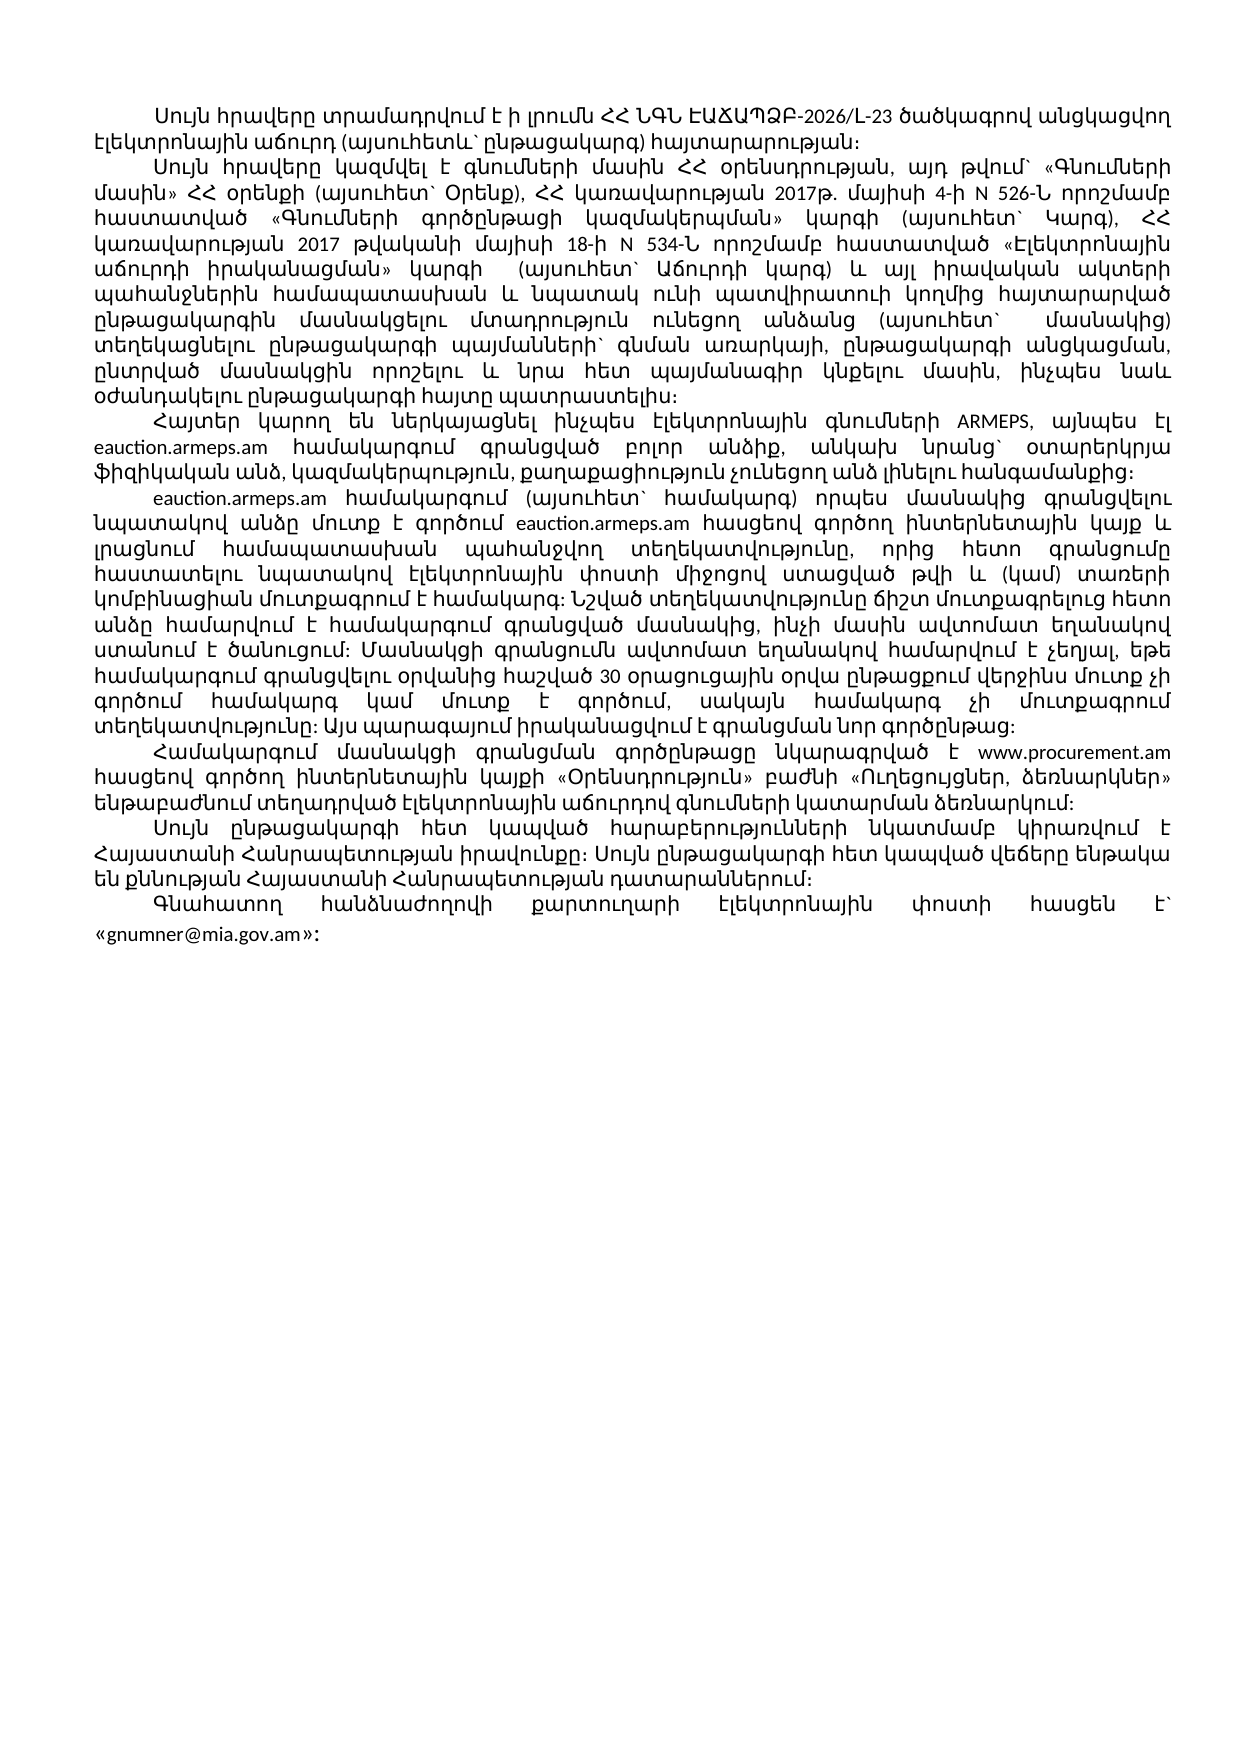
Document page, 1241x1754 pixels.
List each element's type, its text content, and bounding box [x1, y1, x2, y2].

text Համակարգում մասնակցի գրանցման գործընթացը նկարագրված է www.procurement.am հասցեով գործող ինտերնետային կայքի «Օրենսդրություն» բաժնի «Ուղեցույցներ, ձեռնարկներ» ենթաբաժնում տեղադրված էլեկտրոնային աճուրդով գնումների կատարման ձեռնարկում: [94, 739, 1171, 815]
text eauction.armeps.am համակարգում (այսուհետ` համակարգ) որպես մասնակից գրանցվելու նպատակով անձը մուտք է գործում eauction.armeps.am հասցեով գործող ինտերնետային կայք և լրացնում համապատասխան պահանջվող տեղեկատվությունը, որից հետո գրանցումը հաստատելու նպատակով էլեկտրոնային փոստի միջոցով ստացված թվի և (կամ) տառերի կոմբինացիան մուտքագրում է համակարգ: Նշված տեղեկատվությունը ճիշտ մուտքագրելուց հետո անձը համարվում է համակարգում գրանցված մասնակից, ինչի մասին ավտոմատ եղանակով ստանում է ծանուցում: Մասնակցի գրանցումն ավտոմատ եղանակով համարվում է չեղյալ, եթե համակարգում գրանցվելու օրվանից հաշված 30 օրացուցային օրվա ընթացքում վերջինս մուտք չի գործում համակարգ կամ մուտք է գործում, սակայն համակարգ չի մուտքագրում տեղեկատվությունը: Այս պարագայում իրականացվում է գրանցման նոր գործընթաց: [94, 485, 1171, 739]
text Գնահատող հանձնաժողովի քարտուղարի էլեկտրոնային փոստի հասցեն է` «gnumner@mia.gov.am»: [94, 892, 1171, 948]
text Հայտեր կարող են ներկայացնել ինչպես էլեկտրոնային գնումների ARMEPS, այնպես էլ eauction.armeps.am համակարգում գրանցված բոլոր անձիք, անկախ նրանց` օտարերկրյա ֆիզիկական անձ, կազմակերպություն, քաղաքացիություն չունեցող անձ լինելու հանգամանքից։ [94, 409, 1171, 485]
text Սույն հրավերը տրամադրվում է ի լրումն ՀՀ ՆԳՆ ԷԱՃԱՊՁԲ-2026/Լ-23 ծածկագրով անցկացվող էլեկտրոնային աճուրդ (այսուհետև` ընթացակարգ) հայտարարության։ [94, 104, 1171, 154]
text Սույն ընթացակարգի հետ կապված հարաբերությունների նկատմամբ կիրառվում է Հայաստանի Հանրապետության իրավունքը։ Սույն ընթացակարգի հետ կապված վեճերը ենթակա են քննության Հայաստանի Հանրապետության դատարաններում։ [94, 815, 1171, 892]
text Սույն հրավերը կազմվել է գնումների մասին ՀՀ օրենսդրության, այդ թվում` «Գնումների մասին» ՀՀ օրենքի (այսուհետ` Օրենք), ՀՀ կառավարության 2017թ. մայիսի 4-ի N 526-Ն որոշմամբ հաստատված «Գնումների գործընթացի կազմակերպման» կարգի (այսուհետ` Կարգ), ՀՀ կառավարության 2017 թվականի մայիսի 18-ի N 534-Ն որոշմամբ հաստատված «Էլեկտրոնային աճուրդի իրականացման» կարգի (այսուհետ` Աճուրդի կարգ) և այլ իրավական ակտերի պահանջներին համապատասխան և նպատակ ունի պատվիրատուի կողմից հայտարարված ընթացակարգին մասնակցելու մտադրություն ունեցող անձանց (այսուհետ` մասնակից) տեղեկացնելու ընթացակարգի պայմանների` գնման առարկայի, ընթացակարգի անցկացման, ընտրված մասնակցին որոշելու և նրա հետ պայմանագիր կնքելու մասին, ինչպես նաև օժանդակելու ընթացակարգի հայտը պատրաստելիս։ [94, 154, 1171, 409]
